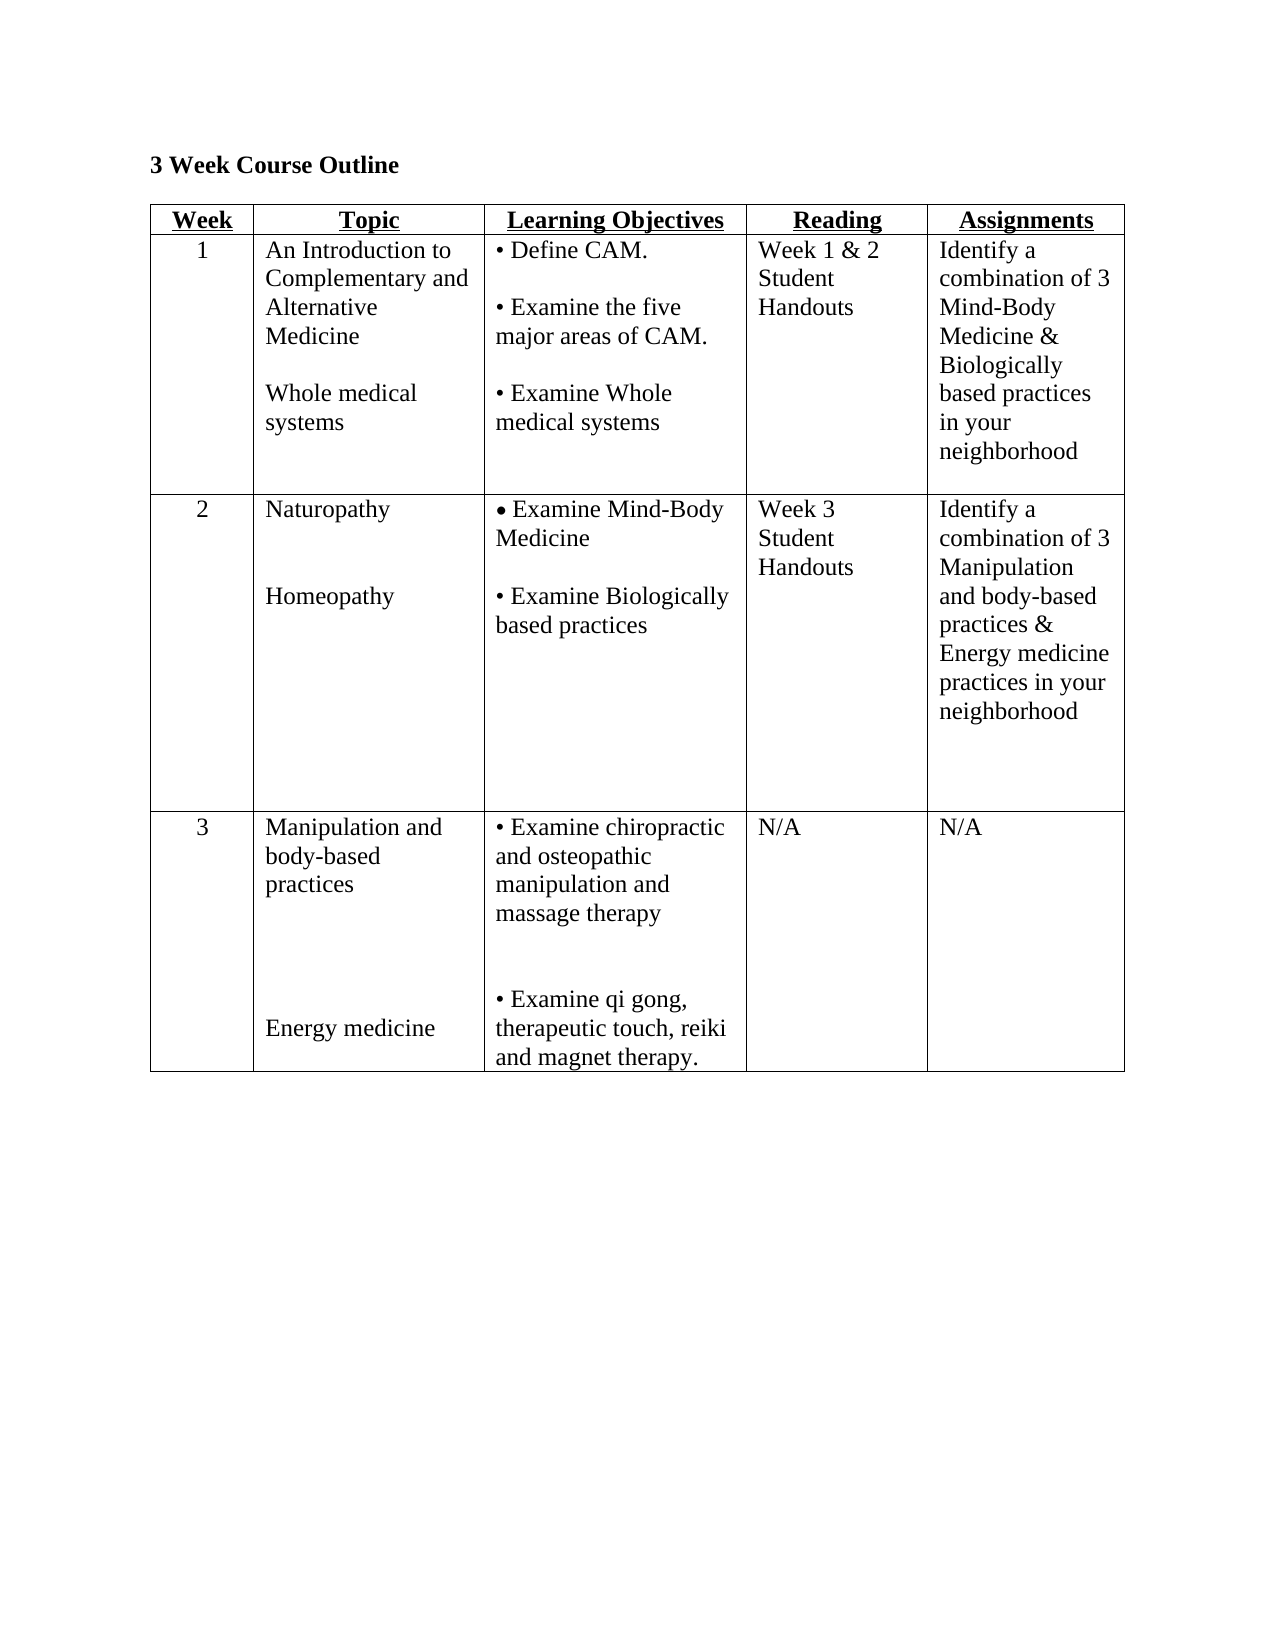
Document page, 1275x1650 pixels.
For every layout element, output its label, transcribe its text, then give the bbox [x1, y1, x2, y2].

table_cell N/A [928, 812, 1124, 1071]
table_cell 1 [151, 235, 253, 493]
table_cell • Define CAM. • Examine the five major areas of CAM. • Examine Whole medical systems [485, 235, 746, 493]
table_header Week [151, 205, 253, 234]
table_cell Identify a combination of 3 Manipulation and body-based practices & Energy medicine practices in your neighborhood [928, 495, 1124, 811]
table_cell • Examine Mind-Body Medicine • Examine Biologically based practices [485, 495, 746, 811]
table_cell N/A [747, 812, 927, 1071]
table_header Learning Objectives [485, 205, 746, 234]
table_header Topic [254, 205, 484, 234]
table_cell • Examine chiropractic and osteopathic manipulation and massage therapy • Examine qi gong, therapeutic touch, reiki and magnet therapy. [485, 812, 746, 1071]
table_cell Naturopathy Homeopathy [254, 495, 484, 811]
table_cell An Introduction to Complementary and Alternative Medicine Whole medical systems [254, 235, 484, 493]
table_cell 2 [151, 495, 253, 811]
table_cell Week 3 Student Handouts [747, 495, 927, 811]
table_cell 3 [151, 812, 253, 1071]
table_cell Manipulation and body-based practices Energy medicine [254, 812, 484, 1071]
table_header Assignments [928, 205, 1124, 234]
table_header Reading [747, 205, 927, 234]
table_cell Identify a combination of 3 Mind-Body Medicine & Biologically based practices in your neighborhood [928, 235, 1124, 493]
text 3 Week Course Outline [150, 150, 1125, 179]
table_cell Week 1 & 2 Student Handouts [747, 235, 927, 493]
